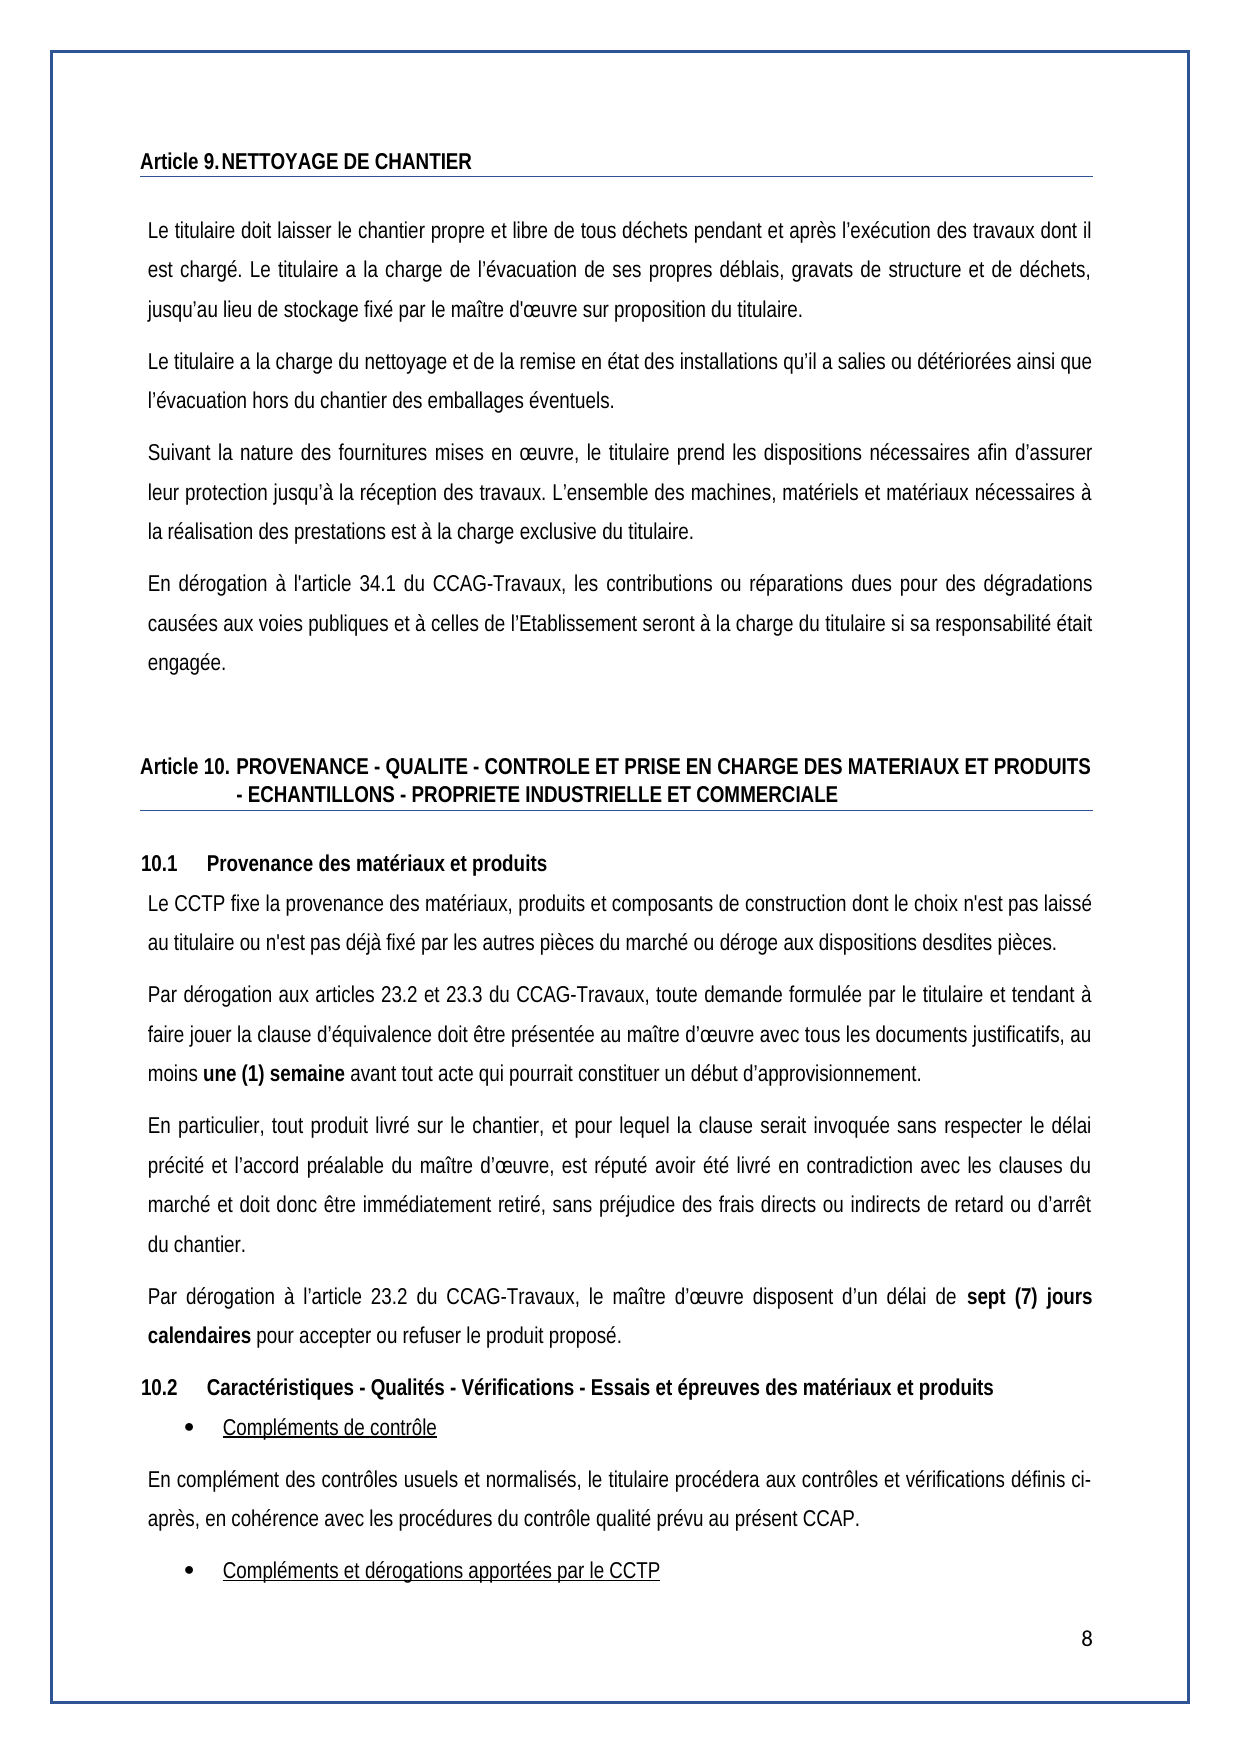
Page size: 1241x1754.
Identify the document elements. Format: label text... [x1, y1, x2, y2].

list Compléments de contrôle [185, 1414, 1093, 1440]
text Le titulaire doit laisser le chantier propre et libre de tous déchets pendant et après l’exécution des travaux dont il est chargé. Le titulaire a la charge de l’évacuation de ses propres déblais, gravats de structure et de déchets, jusqu’au lieu de stockage fixé par le maître d'œuvre sur proposition du titulaire. [148, 217, 1093, 322]
text Le CCTP fixe la provenance des matériaux, produits et composants de construction dont le choix n'est pas laissé au titulaire ou n'est pas déjà fixé par les autres pièces du marché ou déroge aux dispositions desdites pièces. [148, 890, 1093, 956]
list Provenance des matériaux et produits [141, 850, 1093, 877]
text Par dérogation à l’article 23.2 du CCAG-Travaux, le maître d’œuvre disposent d’un délai de sept (7) jours calendaires pour accepter ou refuser le produit proposé. [148, 1283, 1093, 1348]
list Caractéristiques - Qualités - Vérifications - Essais et épreuves des matériaux et produits [141, 1374, 1093, 1401]
text En complément des contrôles usuels et normalisés, le titulaire procédera aux contrôles et vérifications définis ci-après, en cohérence avec les procédures du contrôle qualité prévu au présent CCAP. [148, 1466, 1093, 1531]
text Suivant la nature des fournitures mises en œuvre, le titulaire prend les dispositions nécessaires afin d’assurer leur protection jusqu’à la réception des travaux. L’ensemble des machines, matériels et matériaux nécessaires à la réalisation des prestations est à la charge exclusive du titulaire. [148, 439, 1093, 544]
text Par dérogation aux articles 23.2 et 23.3 du CCAG-Travaux, toute demande formulée par le titulaire et tendant à faire jouer la clause d’équivalence doit être présentée au maître d’œuvre avec tous les documents justificatifs, au moins une (1) semaine avant tout acte qui pourrait constituer un début d’approvisionnement. [148, 981, 1093, 1087]
list PROVENANCE - QUALITE - CONTROLE ET PRISE EN CHARGE DES MATERIAUX ET PRODUITS - ECHANTILLONS - PROPRIETE INDUSTRIELLE ET COMMERCIALE [140, 753, 1093, 810]
text En dérogation à l'article 34.1 du CCAG-Travaux, les contributions ou réparations dues pour des dégradations causées aux voies publiques et à celles de l’Etablissement seront à la charge du titulaire si sa responsabilité était engagée. [148, 570, 1093, 675]
list Compléments et dérogations apportées par le CCTP [185, 1557, 1093, 1583]
text Le titulaire a la charge du nettoyage et de la remise en état des installations qu’il a salies ou détériorées ainsi que l’évacuation hors du chantier des emballages éventuels. [148, 348, 1093, 413]
list NETTOYAGE DE CHANTIER [140, 148, 1093, 176]
text En particulier, tout produit livré sur le chantier, et pour lequel la clause serait invoquée sans respecter le délai précité et l’accord préalable du maître d’œuvre, est réputé avoir été livré en contradiction avec les clauses du marché et doit donc être immédiatement retiré, sans préjudice des frais directs ou indirects de retard ou d’arrêt du chantier. [148, 1112, 1093, 1257]
